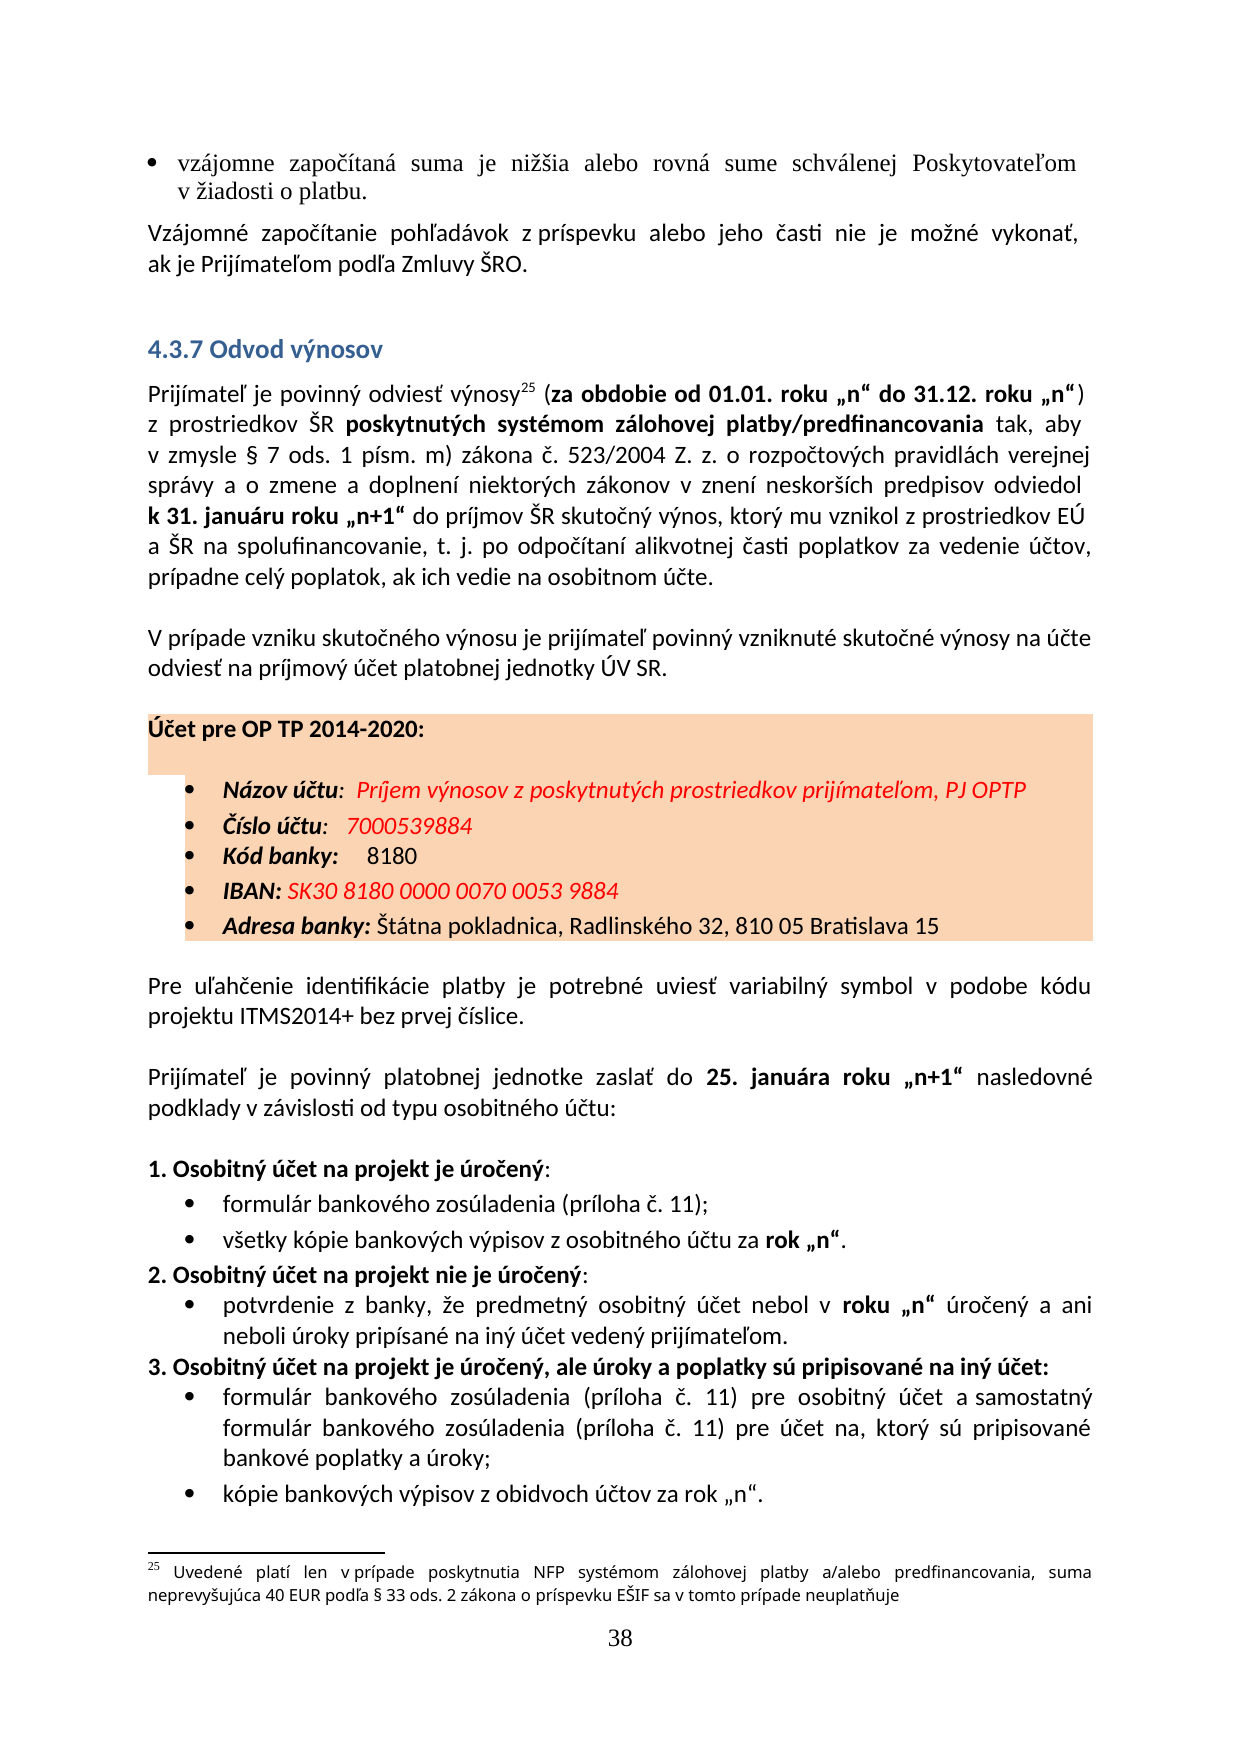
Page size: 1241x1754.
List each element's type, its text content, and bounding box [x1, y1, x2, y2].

list IBAN: SK30 8180 0000 0070 0053 9884 [185, 875, 1093, 906]
list Adresa banky: Štátna pokladnica, Radlinského 32, 810 05 Bratislava 15 [185, 911, 1093, 941]
text 1. Osobitný účet na projekt je úročený: [148, 1153, 1093, 1183]
text Účet pre OP TP 2014-2020: [148, 714, 1093, 744]
text 3. Osobitný účet na projekt je úročený, ale úroky a poplatky sú pripisované na iný účet: [148, 1351, 1093, 1381]
list potvrdenie z banky, že predmetný osobitný účet nebol v roku „n“ úročený a ani neboli úroky pripísané na iný účet vedený prijímateľom. [185, 1290, 1093, 1351]
text V prípade vzniku skutočného výnosu je prijímateľ povinný vzniknuté skutočné výnosy na účte odviesť na príjmový účet platobnej jednotky ÚV SR. [148, 622, 1093, 683]
text Prijímateľ je povinný platobnej jednotke zaslať do 25. januára roku „n+1“ nasledovné podklady v závislosti od typu osobitného účtu: [148, 1061, 1093, 1122]
list kópie bankových výpisov z obidvoch účtov za rok „n“. [185, 1478, 1093, 1508]
list Kód banky: 8180 [185, 840, 1093, 871]
list formulár bankového zosúladenia (príloha č. 11) pre osobitný účet a samostatný formulár bankového zosúladenia (príloha č. 11) pre účet na, ktorý sú pripisované bankové poplatky a úroky; [185, 1381, 1093, 1473]
text Vzájomné započítanie pohľadávok z príspevku alebo jeho časti nie je možné vykonať, ak je Prijímateľom podľa Zmluvy ŠRO. [148, 218, 1093, 279]
subtitle 4.3.7 Odvod výnosov [148, 332, 1093, 365]
list formulár bankového zosúladenia (príloha č. 11); [185, 1188, 1093, 1219]
list Názov účtu: Príjem výnosov z poskytnutých prostriedkov prijímateľom, PJ OPTP [185, 775, 1093, 805]
list Číslo účtu: 7000539884 [185, 810, 1093, 840]
text Pre uľahčenie identifikácie platby je potrebné uviesť variabilný symbol v podobe kódu projektu ITMS2014+ bez prvej číslice. [148, 970, 1093, 1031]
list vzájomne započítaná suma je nižšia alebo rovná sume schválenej Poskytovateľom v žiadosti o platbu. [148, 148, 1093, 205]
text 2. Osobitný účet na projekt nie je úročený: [148, 1259, 1093, 1290]
list všetky kópie bankových výpisov z osobitného účtu za rok „n“. [185, 1224, 1093, 1254]
text Prijímateľ je povinný odviesť výnosy (za obdobie od 01.01. roku „n“ do 31.12. roku „n“) z prostriedkov ŠR poskytnutých systémom zálohovej platby/predfinancovania tak, aby v zmysle § 7 ods. 1 písm. m) zákona č. 523/2004 Z. z. o rozpočtových pravidlách verejnej správy a o zmene a doplnení niektorých zákonov v znení neskorších predpisov odviedol k 31. januáru roku „n+1“ do príjmov ŠR skutočný výnos, ktorý mu vznikol z prostriedkov EÚ a ŠR na spolufinancovanie, t. j. po odpočítaní alikvotnej časti poplatkov za vedenie účtov, prípadne celý poplatok, ak ich vedie na osobitnom účte. [148, 378, 1093, 592]
